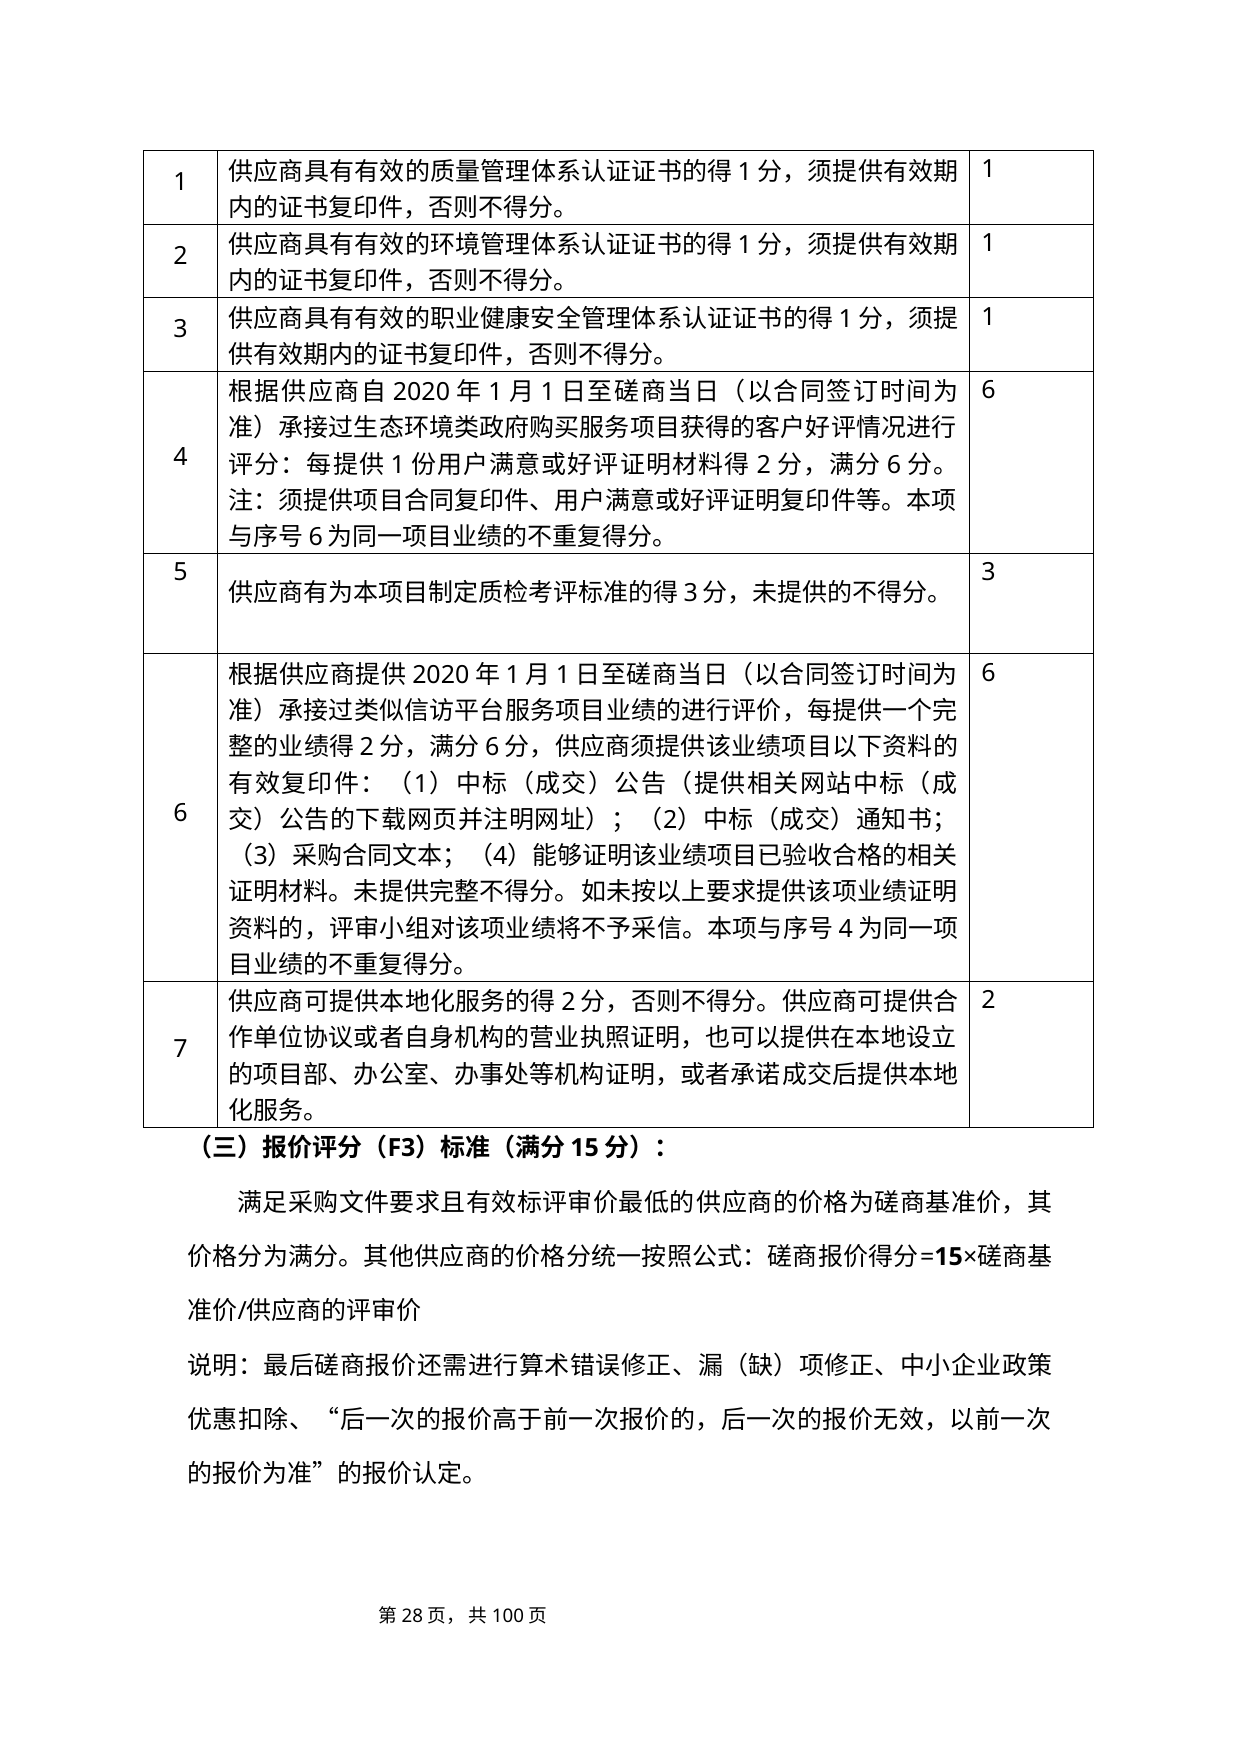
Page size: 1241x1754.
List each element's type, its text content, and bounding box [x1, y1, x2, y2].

table_cell 1 [970, 298, 1093, 371]
table_cell 5 [144, 554, 217, 653]
table_cell 6 [970, 654, 1093, 981]
table_cell 供应商具有有效的职业健康安全管理体系认证证书的得1分，须提供有效期内的证书复印件，否则不得分。 [218, 298, 969, 371]
table_cell 3 [970, 554, 1093, 653]
table_cell 供应商具有有效的质量管理体系认证证书的得1分，须提供有效期内的证书复印件，否则不得分。 [218, 151, 969, 223]
table_cell 供应商具有有效的环境管理体系认证证书的得1分，须提供有效期内的证书复印件，否则不得分。 [218, 225, 969, 297]
table_cell 4 [144, 372, 217, 553]
table_cell 供应商有为本项目制定质检考评标准的得3分，未提供的不得分。 [218, 554, 969, 653]
table_cell 7 [144, 982, 217, 1127]
table_cell 1 [970, 225, 1093, 297]
table_cell 2 [144, 225, 217, 297]
text 满足采购文件要求且有效标评审价最低的供应商的价格为磋商基准价，其价格分为满分。其他供应商的价格分统一按照公式：磋商报价得分=15×磋商基准价/供应商的评审价 [187, 1182, 1053, 1327]
table_cell 供应商可提供本地化服务的得2分，否则不得分。供应商可提供合作单位协议或者自身机构的营业执照证明，也可以提供在本地设立的项目部、办公室、办事处等机构证明，或者承诺成交后提供本地化服务。 [218, 982, 969, 1127]
text 说明：最后磋商报价还需进行算术错误修正、漏（缺）项修正、中小企业政策优惠扣除、“后一次的报价高于前一次报价的，后一次的报价无效，以前一次的报价为准”的报价认定。 [187, 1345, 1053, 1490]
table_cell 2 [970, 982, 1093, 1127]
table_cell 6 [970, 372, 1093, 553]
table_cell 1 [970, 151, 1093, 223]
table_cell 根据供应商自2020年1月1日至磋商当日（以合同签订时间为准）承接过生态环境类政府购买服务项目获得的客户好评情况进行评分：每提供1份用户满意或好评证明材料得2分，满分6分。 注：须提供项目合同复印件、用户满意或好评证明复印件等。本项与序号6为同一项目业绩的不重复得分。 [218, 372, 969, 553]
table_cell 根据供应商提供2020年1月1日至磋商当日（以合同签订时间为准）承接过类似信访平台服务项目业绩的进行评价，每提供一个完整的业绩得2分，满分6分，供应商须提供该业绩项目以下资料的有效复印件：（1）中标（成交）公告（提供相关网站中标（成交）公告的下载网页并注明网址）；（2）中标（成交）通知书；（3）采购合同文本；（4）能够证明该业绩项目已验收合格的相关证明材料。未提供完整不得分。如未按以上要求提供该项业绩证明资料的，评审小组对该项业绩将不予采信。本项与序号4为同一项目业绩的不重复得分。 [218, 654, 969, 981]
table_cell 3 [144, 298, 217, 371]
text （三）报价评分（F3）标准（满分15分）： [187, 1128, 1053, 1164]
table_cell 6 [144, 654, 217, 981]
table_cell 1 [144, 151, 217, 223]
